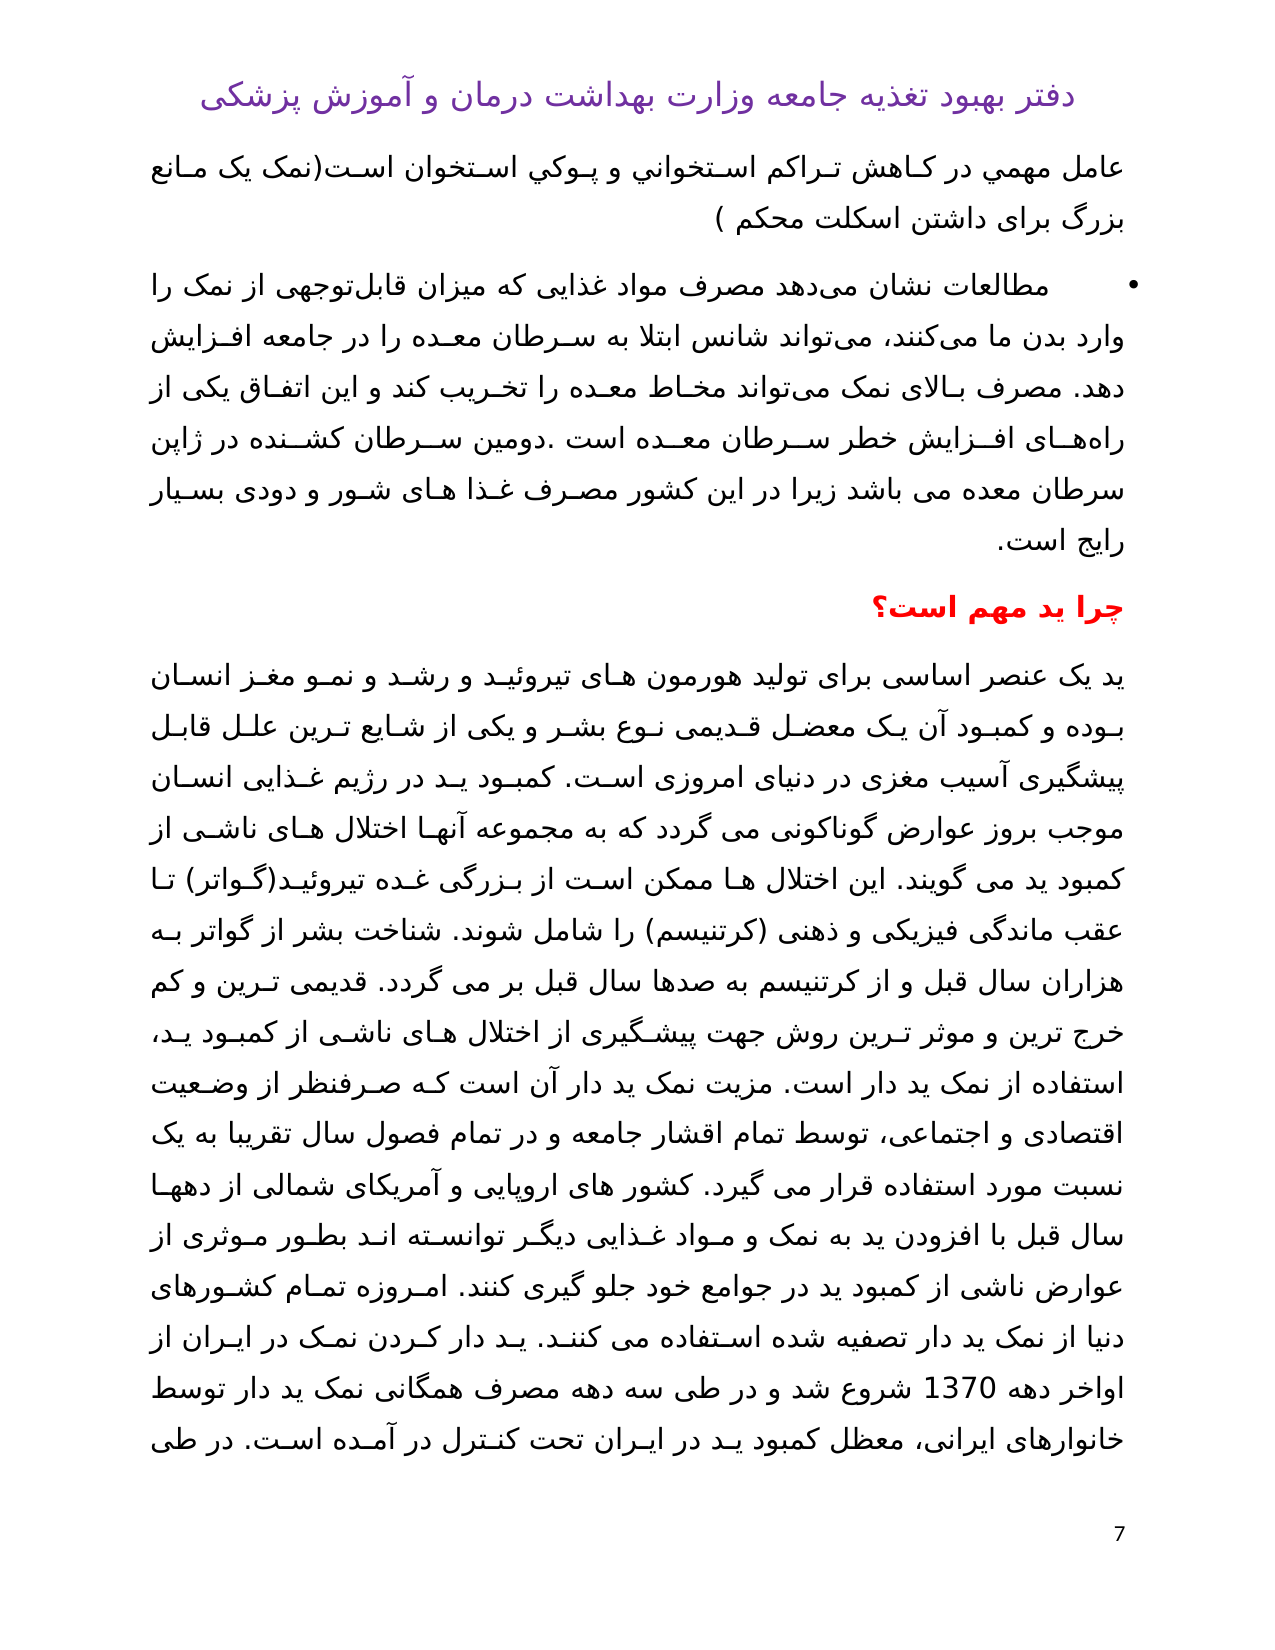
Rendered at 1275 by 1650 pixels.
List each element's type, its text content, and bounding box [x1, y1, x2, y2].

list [150, 150, 1125, 235]
list مطالعات نشان می‌دهد مصرف مواد غذایی که میزان قابل‌توجهی از نمک را وارد بدن ما می‌کنند، می‌تواند شانس ابتلا به سرطان معده را در جامعه افزایش دهد. مصرف بالای نمک می‌تواند مخاط معده را تخریب کند و این اتفاق یکی از راه‌های افزایش خطر سرطان معده است .دومین سرطان کشنده در ژاپن سرطان معده می باشد زیرا در این کشور مصرف غذا های شور و دودی بسیار رایج است. [150, 268, 1125, 557]
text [150, 658, 1125, 1456]
text چرا ید مهم است؟ [150, 591, 1125, 625]
